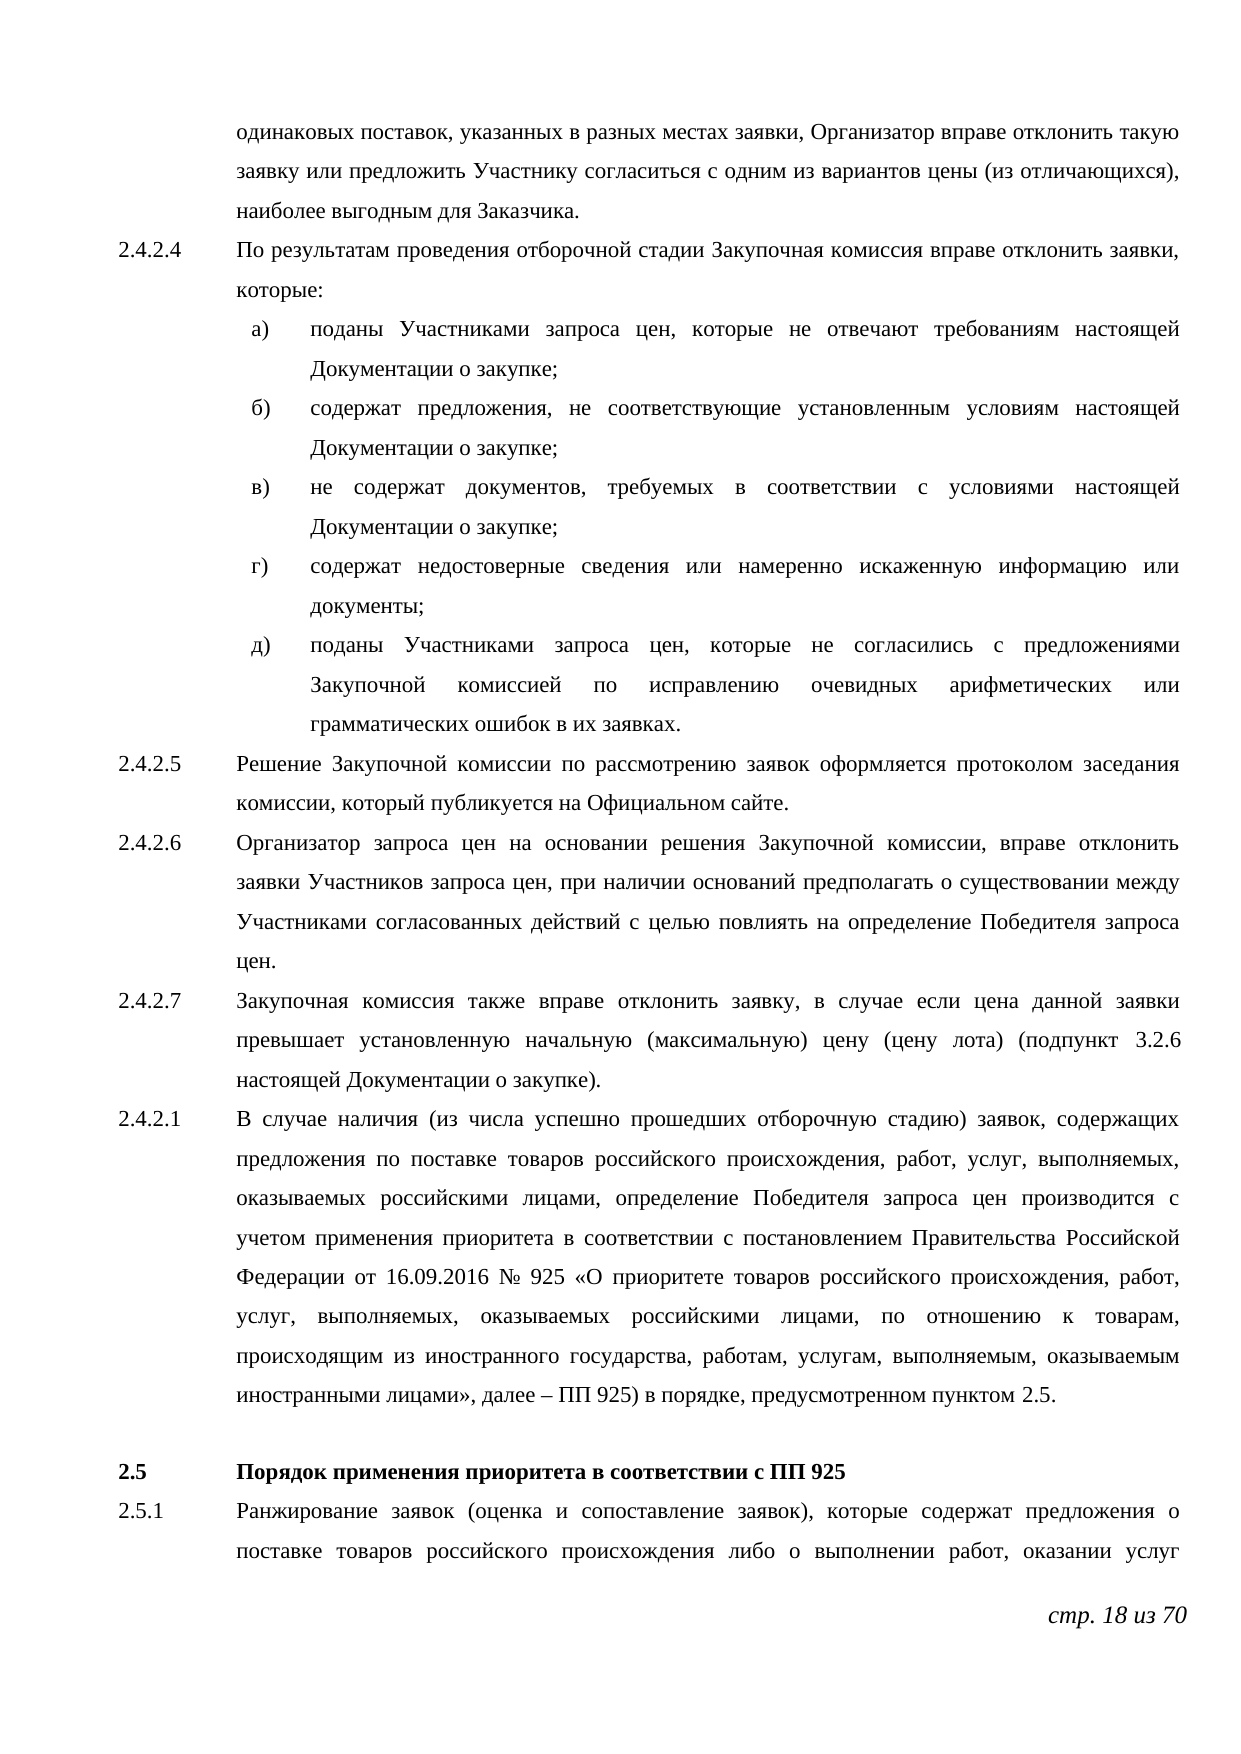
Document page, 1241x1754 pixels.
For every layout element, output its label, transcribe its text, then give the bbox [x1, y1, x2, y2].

list содержат предложения, не соответствующие установленным условиям настоящей Документации о закупке; [251, 394, 1181, 460]
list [118, 1497, 1181, 1563]
list не содержат документов, требуемых в соответствии с условиями настоящей Документации о закупке; [251, 473, 1181, 539]
list В случае наличия (из числа успешно прошедших отборочную стадию) заявок, содержащих предложения по поставке товаров российского происхождения, работ, услуг, выполняемых, оказываемых российскими лицами, определение Победителя запроса цен производится с учетом применения приоритета в соответствии с постановлением Правительства Российской Федерации от 16.09.2016 № 925 «О приоритете товаров российского происхождения, работ, услуг, выполняемых, оказываемых российскими лицами, по отношению к товарам, происходящим из иностранного государства, работам, услугам, выполняемым, оказываемым иностранными лицами», далее – ПП 925) в порядке, предусмотренном пунктом 2.5. [118, 1105, 1181, 1408]
list поданы Участниками запроса цен, которые не отвечают требованиям настоящей Документации о закупке; [251, 316, 1181, 381]
subtitle Порядок применения приоритета в соответствии с ПП 925 [118, 1458, 1181, 1485]
list По результатам проведения отборочной стадии Закупочная комиссия вправе отклонить заявки, которые: [118, 237, 1181, 302]
list Решение Закупочной комиссии по рассмотрению заявок оформляется протоколом заседания комиссии, который публикуется на Официальном сайте. [118, 750, 1181, 816]
list Организатор запроса цен на основании решения Закупочной комиссии, вправе отклонить заявки Участников запроса цен, при наличии оснований предполагать о существовании между Участниками согласованных действий с целью повлиять на определение Победителя запроса цен. [118, 829, 1181, 973]
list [118, 118, 1181, 223]
list содержат недостоверные сведения или намеренно искаженную информацию или документы; [251, 552, 1181, 618]
list поданы Участниками запроса цен, которые не согласились с предложениями Закупочной комиссией по исправлению очевидных арифметических или грамматических ошибок в их заявках. [251, 631, 1181, 737]
list Закупочная комиссия также вправе отклонить заявку, в случае если цена данной заявки превышает установленную начальную (максимальную) цену (цену лота) (подпункт 3.2.6 настоящей Документации о закупке). [118, 987, 1181, 1092]
